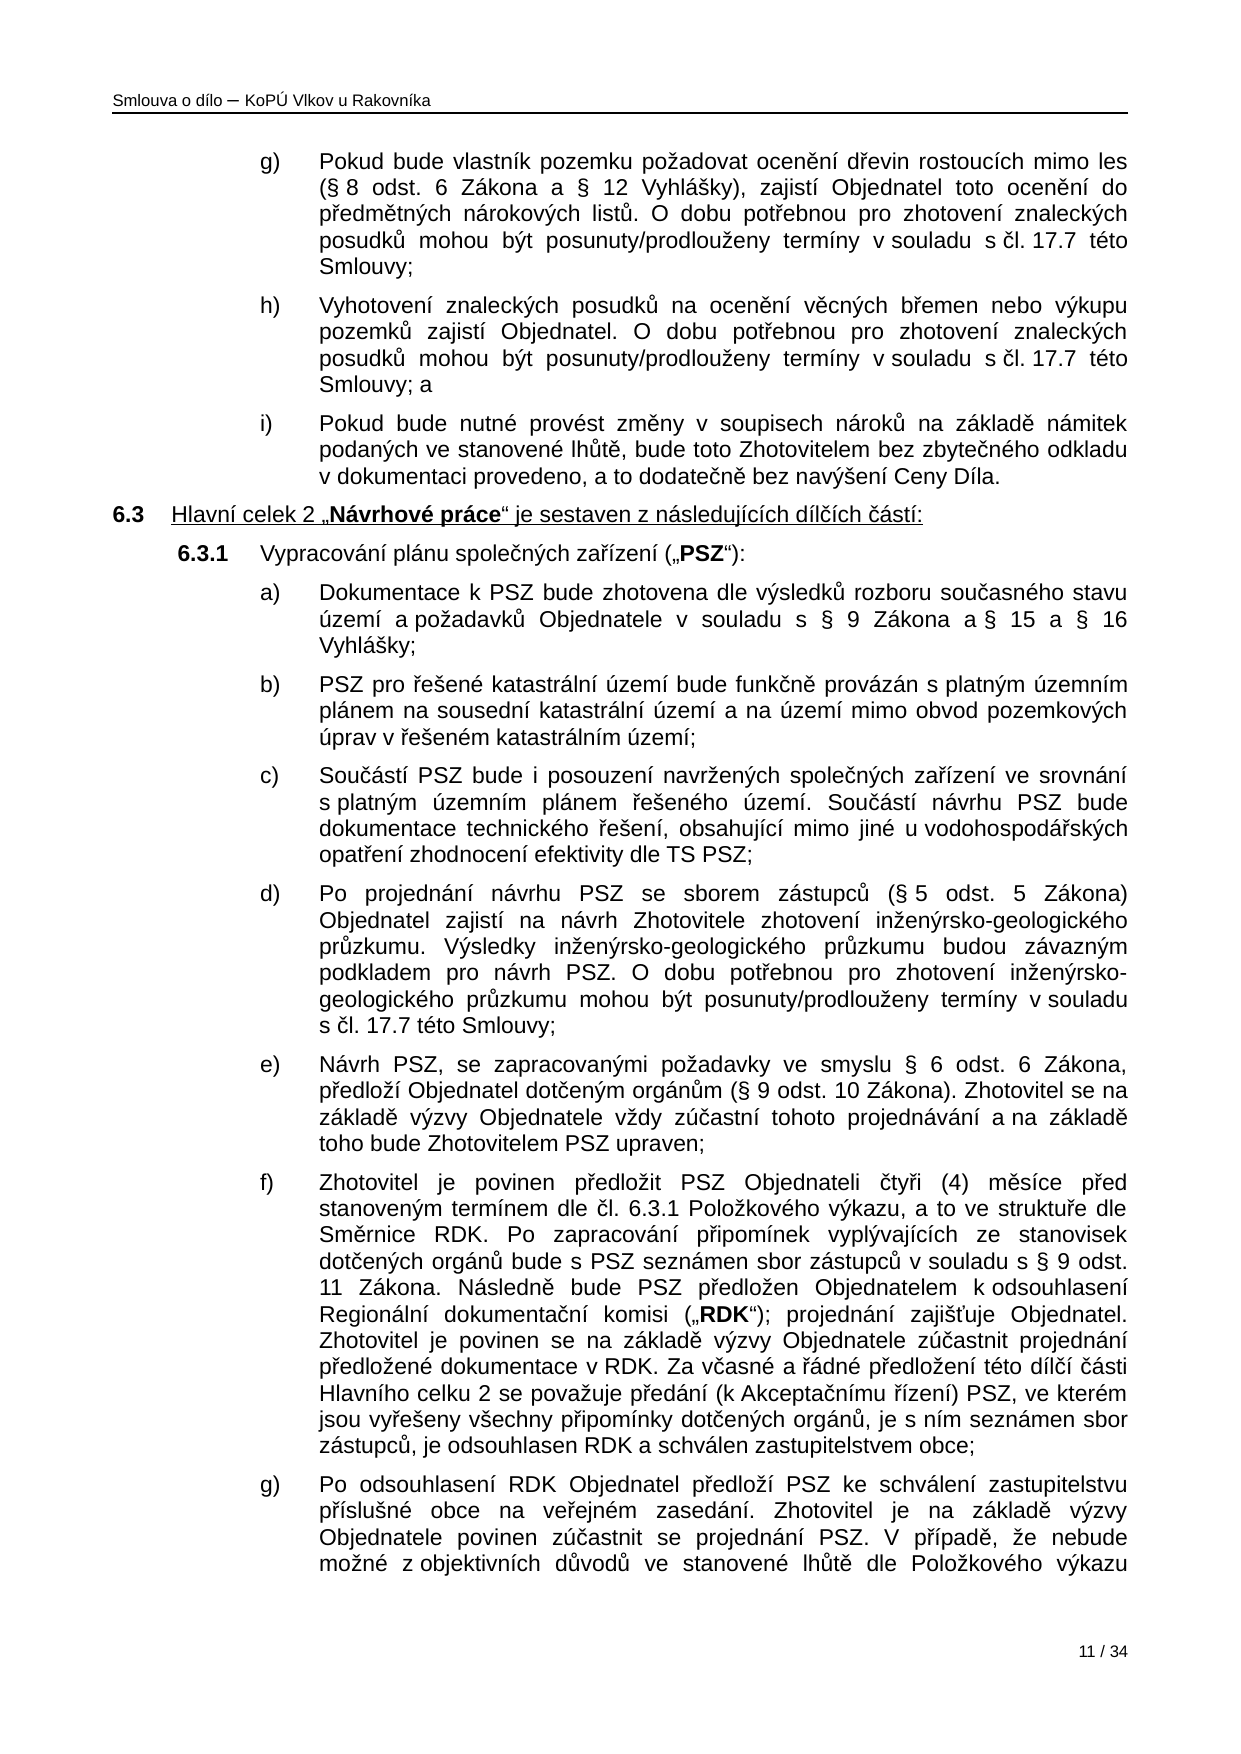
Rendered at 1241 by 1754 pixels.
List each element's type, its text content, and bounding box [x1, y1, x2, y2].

list Návrh PSZ, se zapracovanými požadavky ve smyslu § 6 odst. 6 Zákona, předloží Objednatel dotčeným orgánům (§ 9 odst. 10 Zákona). Zhotovitel se na základě výzvy Objednatele vždy zúčastní tohoto projednávání a na základě toho bude Zhotovitelem PSZ upraven; [260, 1051, 1128, 1156]
list Pokud bude nutné provést změny v soupisech nároků na základě námitek podaných ve stanovené lhůtě, bude toto Zhotovitelem bez zbytečného odkladu v dokumentaci provedeno, a to dodatečně bez navýšení Ceny Díla. [260, 410, 1128, 489]
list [260, 1471, 1128, 1577]
text Vypracování plánu společných zařízení („PSZ“): [177, 540, 1128, 567]
list Po projednání návrhu PSZ se sborem zástupců (§ 5 odst. 5 Zákona) Objednatel zajistí na návrh Zhotovitele zhotovení inženýrsko-geologického průzkumu. Výsledky inženýrsko-geologického průzkumu budou závazným podkladem pro návrh PSZ. O dobu potřebnou pro zhotovení inženýrsko-geologického průzkumu mohou být posunuty/prodlouženy termíny v souladu s čl. 17.7 této Smlouvy; [260, 880, 1128, 1038]
list Zhotovitel je povinen předložit PSZ Objednateli čtyři (4) měsíce před stanoveným termínem dle čl. 6.3.1 Položkového výkazu, a to ve struktuře dle Směrnice RDK. Po zapracování připomínek vyplývajících ze stanovisek dotčených orgánů bude s PSZ seznámen sbor zástupců v souladu s § 9 odst. 11 Zákona. Následně bude PSZ předložen Objednatelem k odsouhlasení Regionální dokumentační komisi („RDK“); projednání zajišťuje Objednatel. Zhotovitel je povinen se na základě výzvy Objednatele zúčastnit projednání předložené dokumentace v RDK. Za včasné a řádné předložení této dílčí části Hlavního celku 2 se považuje předání (k Akceptačnímu řízení) PSZ, ve kterém jsou vyřešeny všechny připomínky dotčených orgánů, je s ním seznámen sbor zástupců, je odsouhlasen RDK a schválen zastupitelstvem obce; [260, 1169, 1128, 1459]
list Pokud bude vlastník pozemku požadovat ocenění dřevin rostoucích mimo les (§ 8 odst. 6 Zákona a § 12 Vyhlášky), zajistí Objednatel toto ocenění do předmětných nárokových listů. O dobu potřebnou pro zhotovení znaleckých posudků mohou být posunuty/prodlouženy termíny v souladu s čl. 17.7 této Smlouvy; [260, 148, 1128, 279]
list Dokumentace k PSZ bude zhotovena dle výsledků rozboru současného stavu území a požadavků Objednatele v souladu s § 9 Zákona a § 15 a § 16 Vyhlášky; [260, 579, 1128, 658]
text Hlavní celek 2 „Návrhové práce“ je sestaven z následujících dílčích částí: [112, 501, 1128, 528]
list PSZ pro řešené katastrální území bude funkčně provázán s platným územním plánem na sousední katastrální území a na území mimo obvod pozemkových úprav v řešeném katastrálním území; [260, 671, 1128, 750]
list Vyhotovení znaleckých posudků na ocenění věcných břemen nebo výkupu pozemků zajistí Objednatel. O dobu potřebnou pro zhotovení znaleckých posudků mohou být posunuty/prodlouženy termíny v souladu s čl. 17.7 této Smlouvy; a [260, 292, 1128, 397]
list Součástí PSZ bude i posouzení navržených společných zařízení ve srovnání s platným územním plánem řešeného území. Součástí návrhu PSZ bude dokumentace technického řešení, obsahující mimo jiné u vodohospodářských opatření zhodnocení efektivity dle TS PSZ; [260, 762, 1128, 868]
